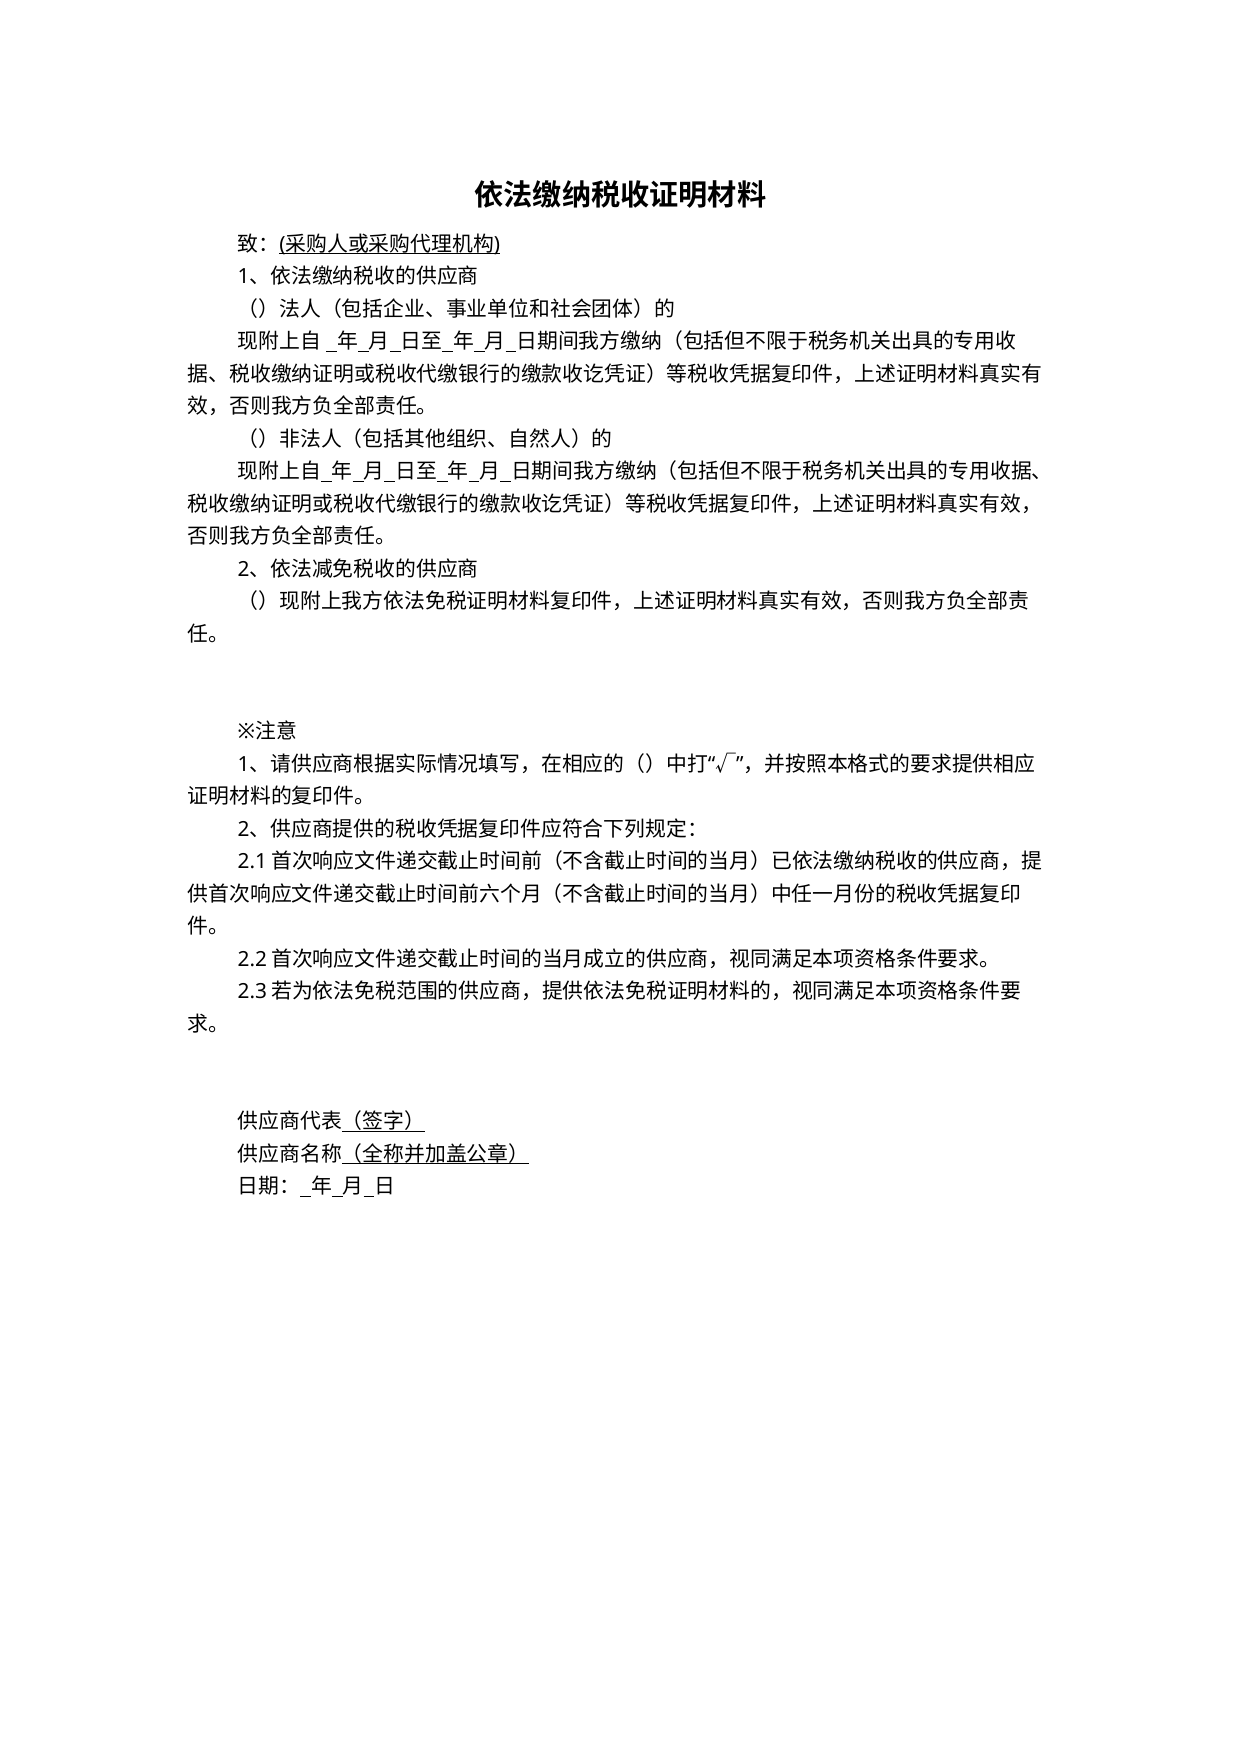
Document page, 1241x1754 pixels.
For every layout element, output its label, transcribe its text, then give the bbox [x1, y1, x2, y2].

text （）法人（包括企业、事业单位和社会团体）的 [187, 292, 1053, 324]
text （）非法人（包括其他组织、自然人）的 [187, 422, 1053, 454]
text 依法缴纳税收证明材料 [187, 162, 1053, 227]
text （）现附上我方依法免税证明材料复印件，上述证明材料真实有效，否则我方负全部责任。 [187, 584, 1053, 714]
text ※注意 [187, 714, 1053, 747]
text 2.1首次响应文件递交截止时间前（不含截止时间的当月）已依法缴纳税收的供应商，提供首次响应文件递交截止时间前六个月（不含截止时间的当月）中任一月份的税收凭据复印件。 [187, 844, 1053, 942]
text 现附上自 年 月 日至 年 月 日期间我方缴纳（包括但不限于税务机关出具的专用收据、税收缴纳证明或税收代缴银行的缴款收讫凭证）等税收凭据复印件，上述证明材料真实有效，否则我方负全部责任。 [187, 324, 1053, 422]
text 1、依法缴纳税收的供应商 [187, 259, 1053, 292]
text 2、供应商提供的税收凭据复印件应符合下列规定： [187, 812, 1053, 844]
text 致：(采购人或采购代理机构) [187, 227, 1053, 259]
text 2.2首次响应文件递交截止时间的当月成立的供应商，视同满足本项资格条件要求。 [187, 942, 1053, 974]
text 日期： 年 月 日 [187, 1169, 1053, 1202]
text 2.3若为依法免税范围的供应商，提供依法免税证明材料的，视同满足本项资格条件要求。 [187, 974, 1053, 1104]
text 现附上自 年 月 日至 年 月 日期间我方缴纳（包括但不限于税务机关出具的专用收据、税收缴纳证明或税收代缴银行的缴款收讫凭证）等税收凭据复印件，上述证明材料真实有效，否则我方负全部责任。 [187, 454, 1053, 552]
text 供应商代表（签字） [187, 1104, 1053, 1137]
text 2、依法减免税收的供应商 [187, 552, 1053, 584]
text 1、请供应商根据实际情况填写，在相应的（）中打“√”，并按照本格式的要求提供相应证明材料的复印件。 [187, 747, 1053, 812]
text 供应商名称（全称并加盖公章） [187, 1137, 1053, 1169]
